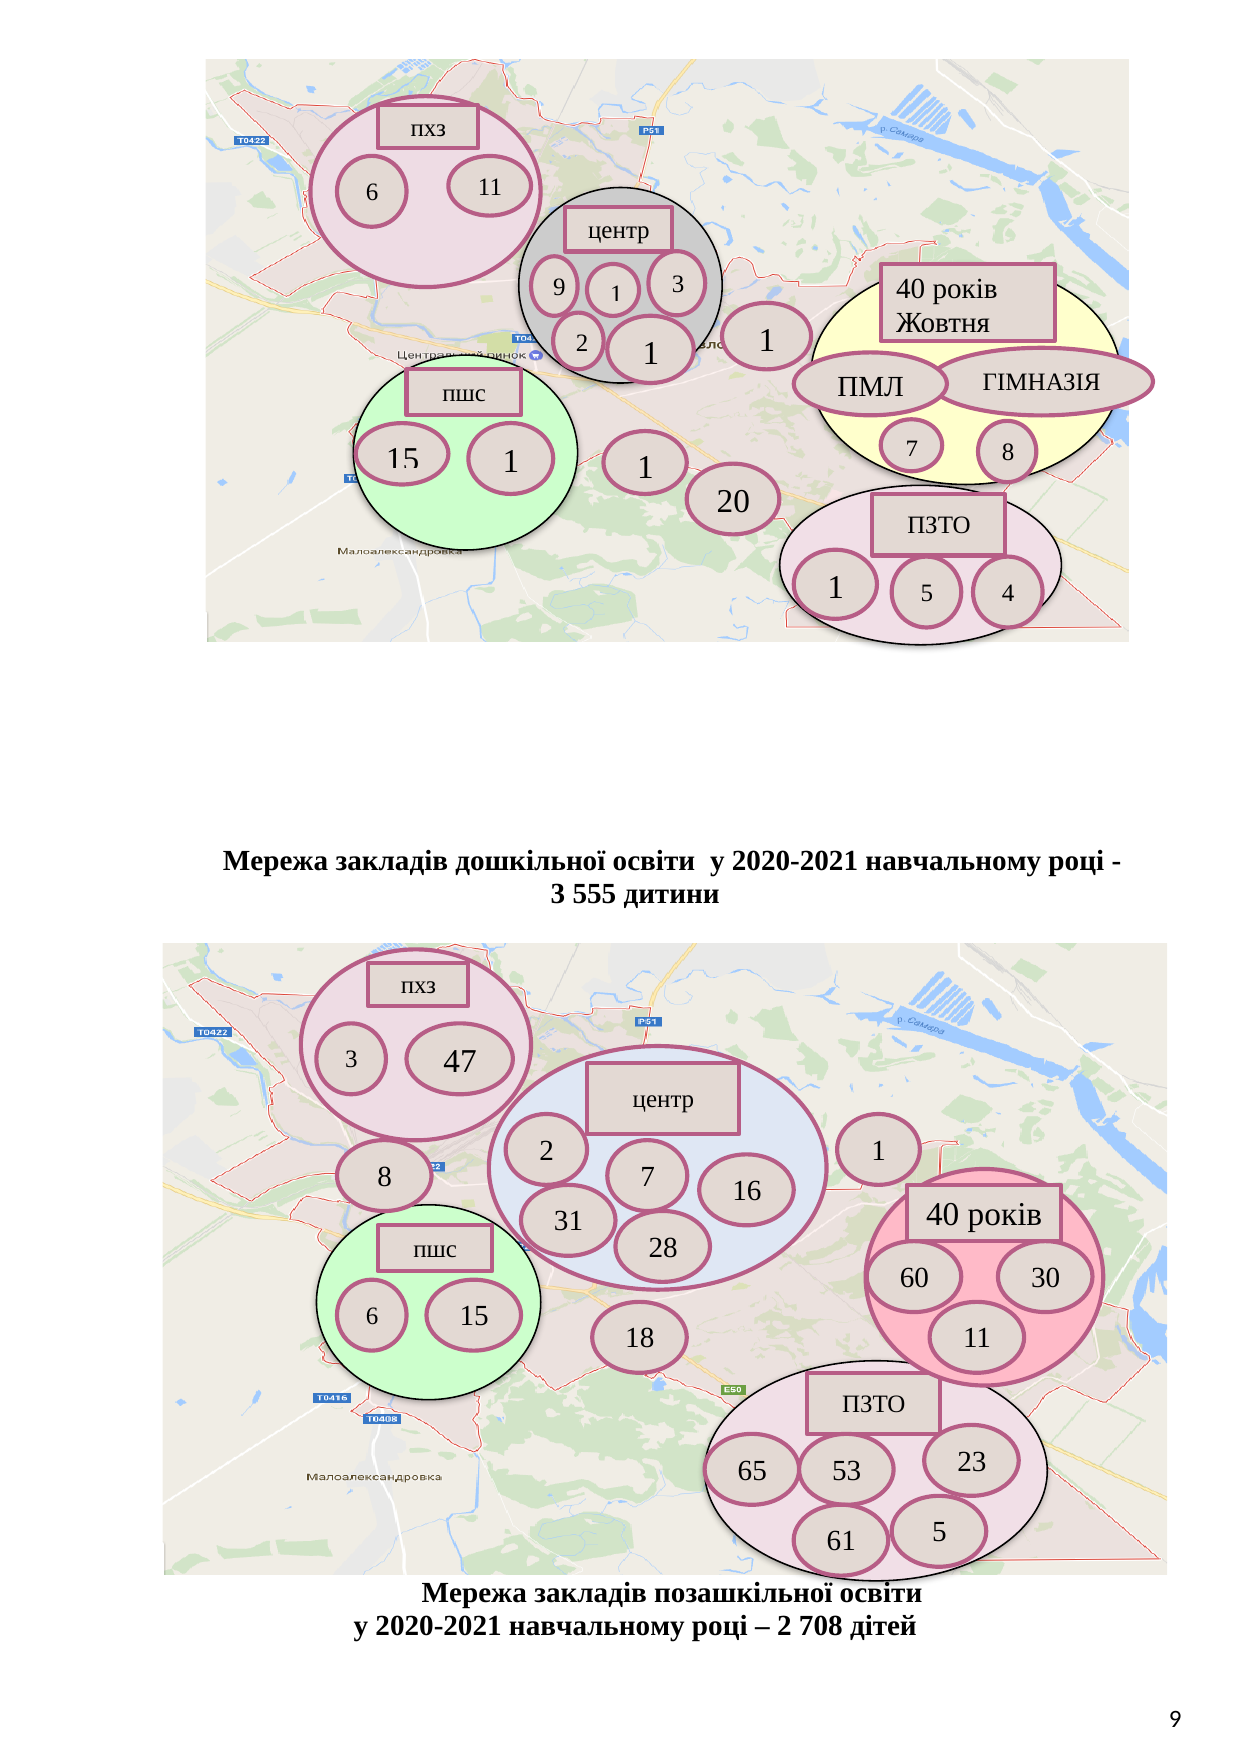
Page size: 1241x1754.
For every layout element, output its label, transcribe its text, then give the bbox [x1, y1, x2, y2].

picture [162, 943, 1168, 1575]
picture [205, 59, 1129, 642]
text Мережа закладів позашкільної освіти у 2020-2021 навчальному році – 2 708 дітей [89, 1575, 1181, 1642]
picture [956, 406, 1129, 642]
text Мережа закладів дошкільної освіти у 2020-2021 навчальному році - 3 555 дитини [89, 843, 1181, 910]
